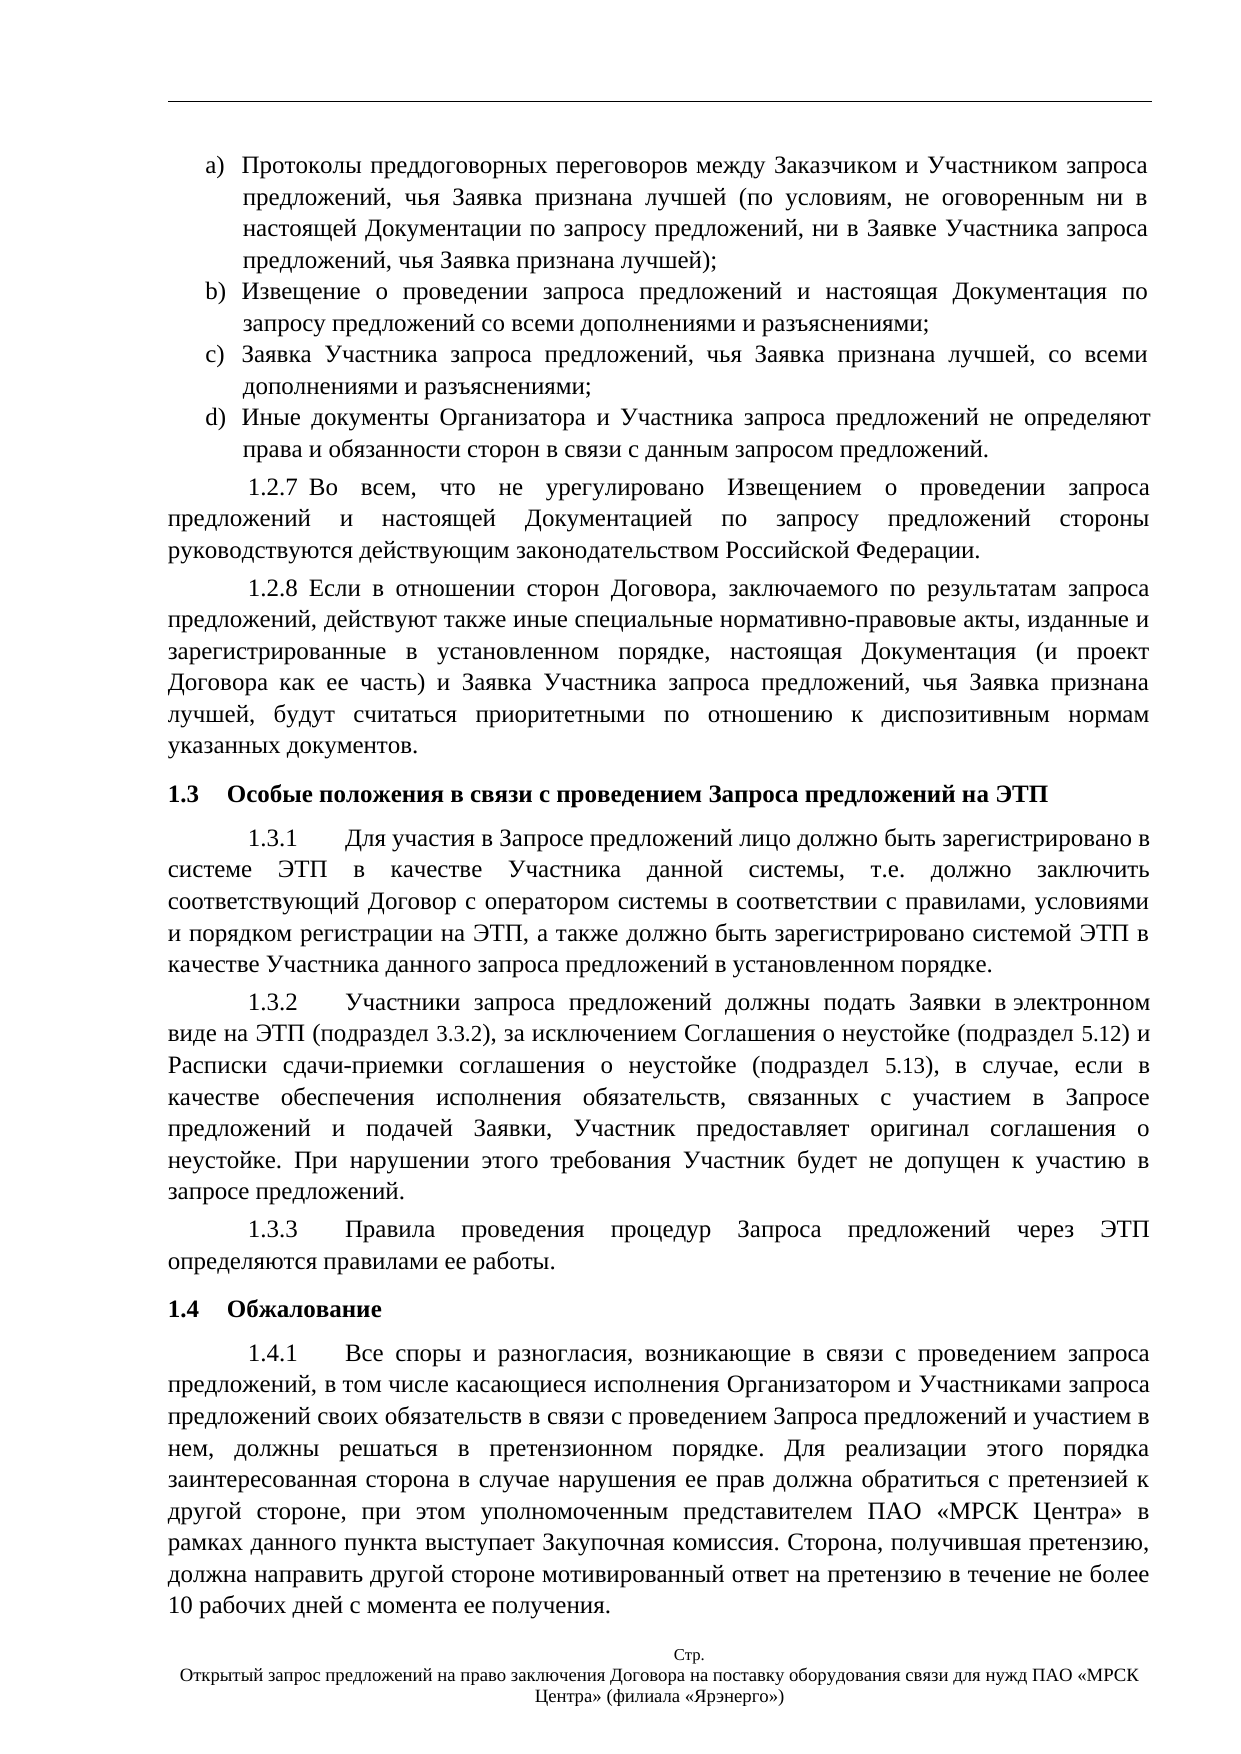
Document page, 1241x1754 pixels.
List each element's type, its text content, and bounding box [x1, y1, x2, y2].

list Для участия в Запросе предложений лицо должно быть зарегистрировано в системе ЭТП в качестве Участника данной системы, т.е. должно заключить соответствующий Договор с оператором системы в соответствии с правилами, условиями и порядком регистрации на ЭТП, а также должно быть зарегистрировано системой ЭТП в качестве Участника данного запроса предложений в установленном порядке. [168, 823, 1150, 978]
list Иные документы Организатора и Участника запроса предложений не определяют права и обязанности сторон в связи с данным запросом предложений. [205, 402, 1152, 463]
list Заявка Участника запроса предложений, чья Заявка признана лучшей, со всеми дополнениями и разъяснениями; [205, 339, 1148, 400]
subtitle Обжалование [168, 1294, 1152, 1323]
subtitle Особые положения в связи с проведением Запроса предложений на ЭТП [168, 779, 1152, 808]
list Протоколы преддоговорных переговоров между Заказчиком и Участником запроса предложений, чья Заявка признана лучшей (по условиям, не оговоренным ни в настоящей Документации по запросу предложений, ни в Заявке Участника запроса предложений, чья Заявка признана лучшей); [205, 150, 1149, 273]
list Все споры и разногласия, возникающие в связи с проведением запроса предложений, в том числе касающиеся исполнения Организатором и Участниками запроса предложений своих обязательств в связи с проведением Запроса предложений и участием в нем, должны решаться в претензионном порядке. Для реализации этого порядка заинтересованная сторона в случае нарушения ее прав должна обратиться с претензией к другой стороне, при этом уполномоченным представителем ПАО «МРСК Центра» в рамках данного пункта выступает Закупочная комиссия. Сторона, получившая претензию, должна направить другой стороне мотивированный ответ на претензию в течение не более 10 рабочих дней с момента ее получения. [168, 1338, 1150, 1619]
list Участники запроса предложений должны подать Заявки в электронном виде на ЭТП (подраздел 3.3.2), за исключением Соглашения о неустойке (подраздел 5.12) и Расписки сдачи-приемки соглашения о неустойке (подраздел 5.13), в случае, если в качестве обеспечения исполнения обязательств, связанных с участием в Запросе предложений и подачей Заявки, Участник предоставляет оригинал соглашения о неустойке. При нарушении этого требования Участник будет не допущен к участию в запросе предложений. [168, 987, 1150, 1205]
list Во всем, что не урегулировано Извещением о проведении запроса предложений и настоящей Документацией по запросу предложений стороны руководствуются действующим законодательством Российской Федерации. [168, 472, 1150, 564]
list Правила проведения процедур Запроса предложений через ЭТП определяются правилами ее работы. [168, 1214, 1150, 1274]
list Извещение о проведении запроса предложений и настоящая Документация по запросу предложений со всеми дополнениями и разъяснениями; [205, 276, 1148, 337]
list Если в отношении сторон Договора, заключаемого по результатам запроса предложений, действуют также иные специальные нормативно-правовые акты, изданные и зарегистрированные в установленном порядке, настоящая Документация (и проект Договора как ее часть) и Заявка Участника запроса предложений, чья Заявка признана лучшей, будут считаться приоритетными по отношению к диспозитивным нормам указанных документов. [168, 573, 1150, 759]
